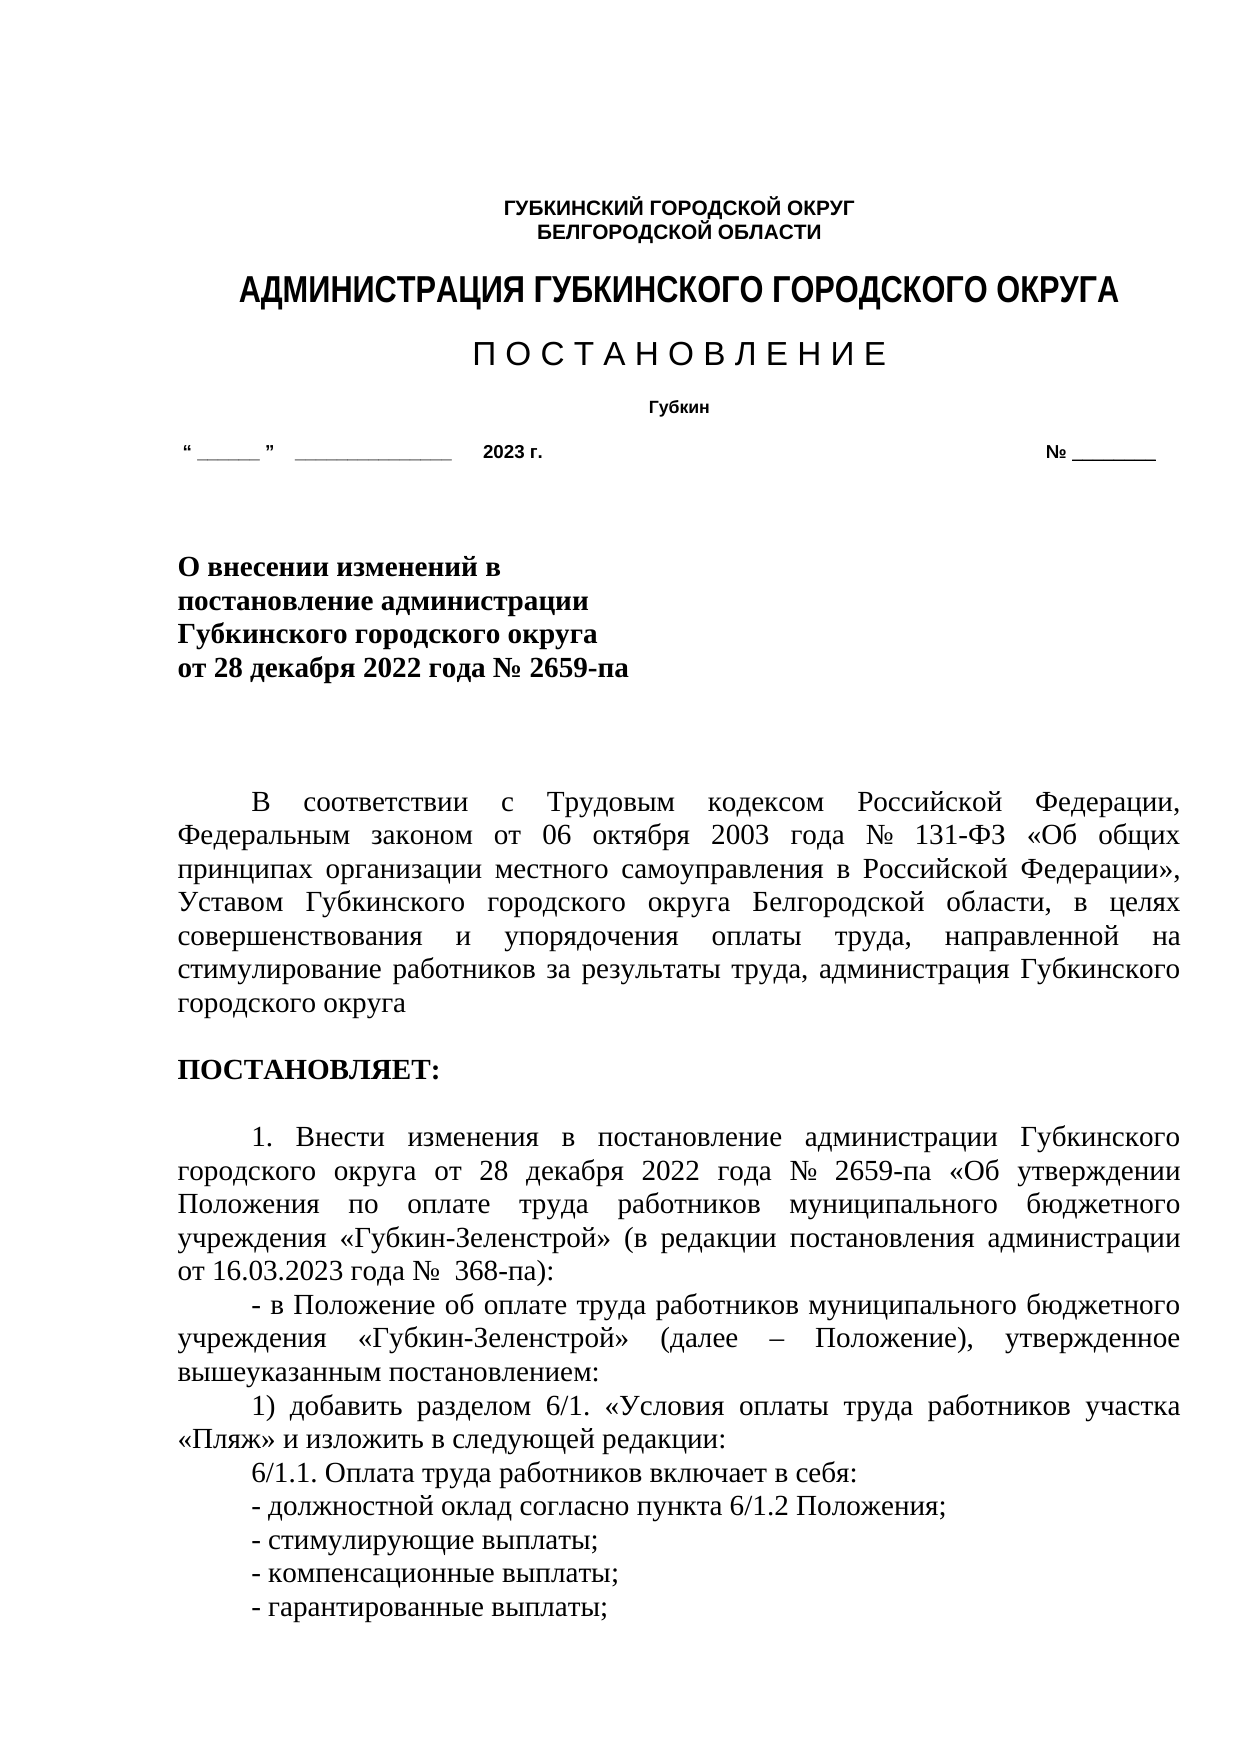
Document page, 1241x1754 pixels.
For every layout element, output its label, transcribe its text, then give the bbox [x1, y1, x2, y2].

text - должностной оклад согласно пункта 6/1.2 Положения; [177, 1488, 1181, 1522]
text 1. Внести изменения в постановление администрации Губкинского городского округа от 28 декабря 2022 года № 2659-па «Об утверждении Положения по оплате труда работников муниципального бюджетного учреждения «Губкин-Зеленстрой» (в редакции постановления администрации от 16.03.2023 года № 368-па): [177, 1119, 1181, 1287]
text О внесении изменений в [177, 549, 1181, 583]
text - в Положение об оплате труда работников муниципального бюджетного учреждения «Губкин-Зеленстрой» (далее – Положение), утвержденное вышеуказанным постановлением: [177, 1287, 1181, 1388]
text 1) добавить разделом 6/1. «Условия оплаты труда работников участка «Пляж» и изложить в следующей редакции: [177, 1388, 1181, 1455]
text “ ______ ” _______________ 2023 г. № ________ [177, 441, 1181, 463]
text П О С Т А Н О В Л Е Н И Е [177, 334, 1181, 373]
text БЕЛГОРОДСКОЙ ОБЛАСТИ [177, 219, 1181, 243]
text АДМИНИСТРАЦИЯ ГУБКИНСКОГО ГОРОДСКОГО ОКРУГА [177, 267, 1181, 311]
text - гарантированные выплаты; [177, 1589, 1181, 1622]
text Губкинского городского округа [177, 616, 1181, 650]
text 6/1.1. Оплата труда работников включает в себя: [177, 1455, 1181, 1488]
text - компенсационные выплаты; [177, 1555, 1181, 1589]
text - стимулирующие выплаты; [177, 1522, 1181, 1555]
text ПОСТАНОВЛЯЕТ: [177, 1052, 1181, 1086]
text от 28 декабря 2022 года № 2659-па [177, 650, 1181, 683]
text Губкин [177, 397, 1181, 417]
text ГУБКИНСКИЙ ГОРОДСКОЙ ОКРУГ [177, 196, 1181, 219]
text постановление администрации [177, 583, 1181, 616]
text В соответствии с Трудовым кодексом Российской Федерации, Федеральным законом от 06 октября 2003 года № 131-ФЗ «Об общих принципах организации местного самоуправления в Российской Федерации», Уставом Губкинского городского округа Белгородской области, в целях совершенствования и упорядочения оплаты труда, направленной на стимулирование работников за результаты труда, администрация Губкинского городского округа [177, 784, 1181, 1019]
